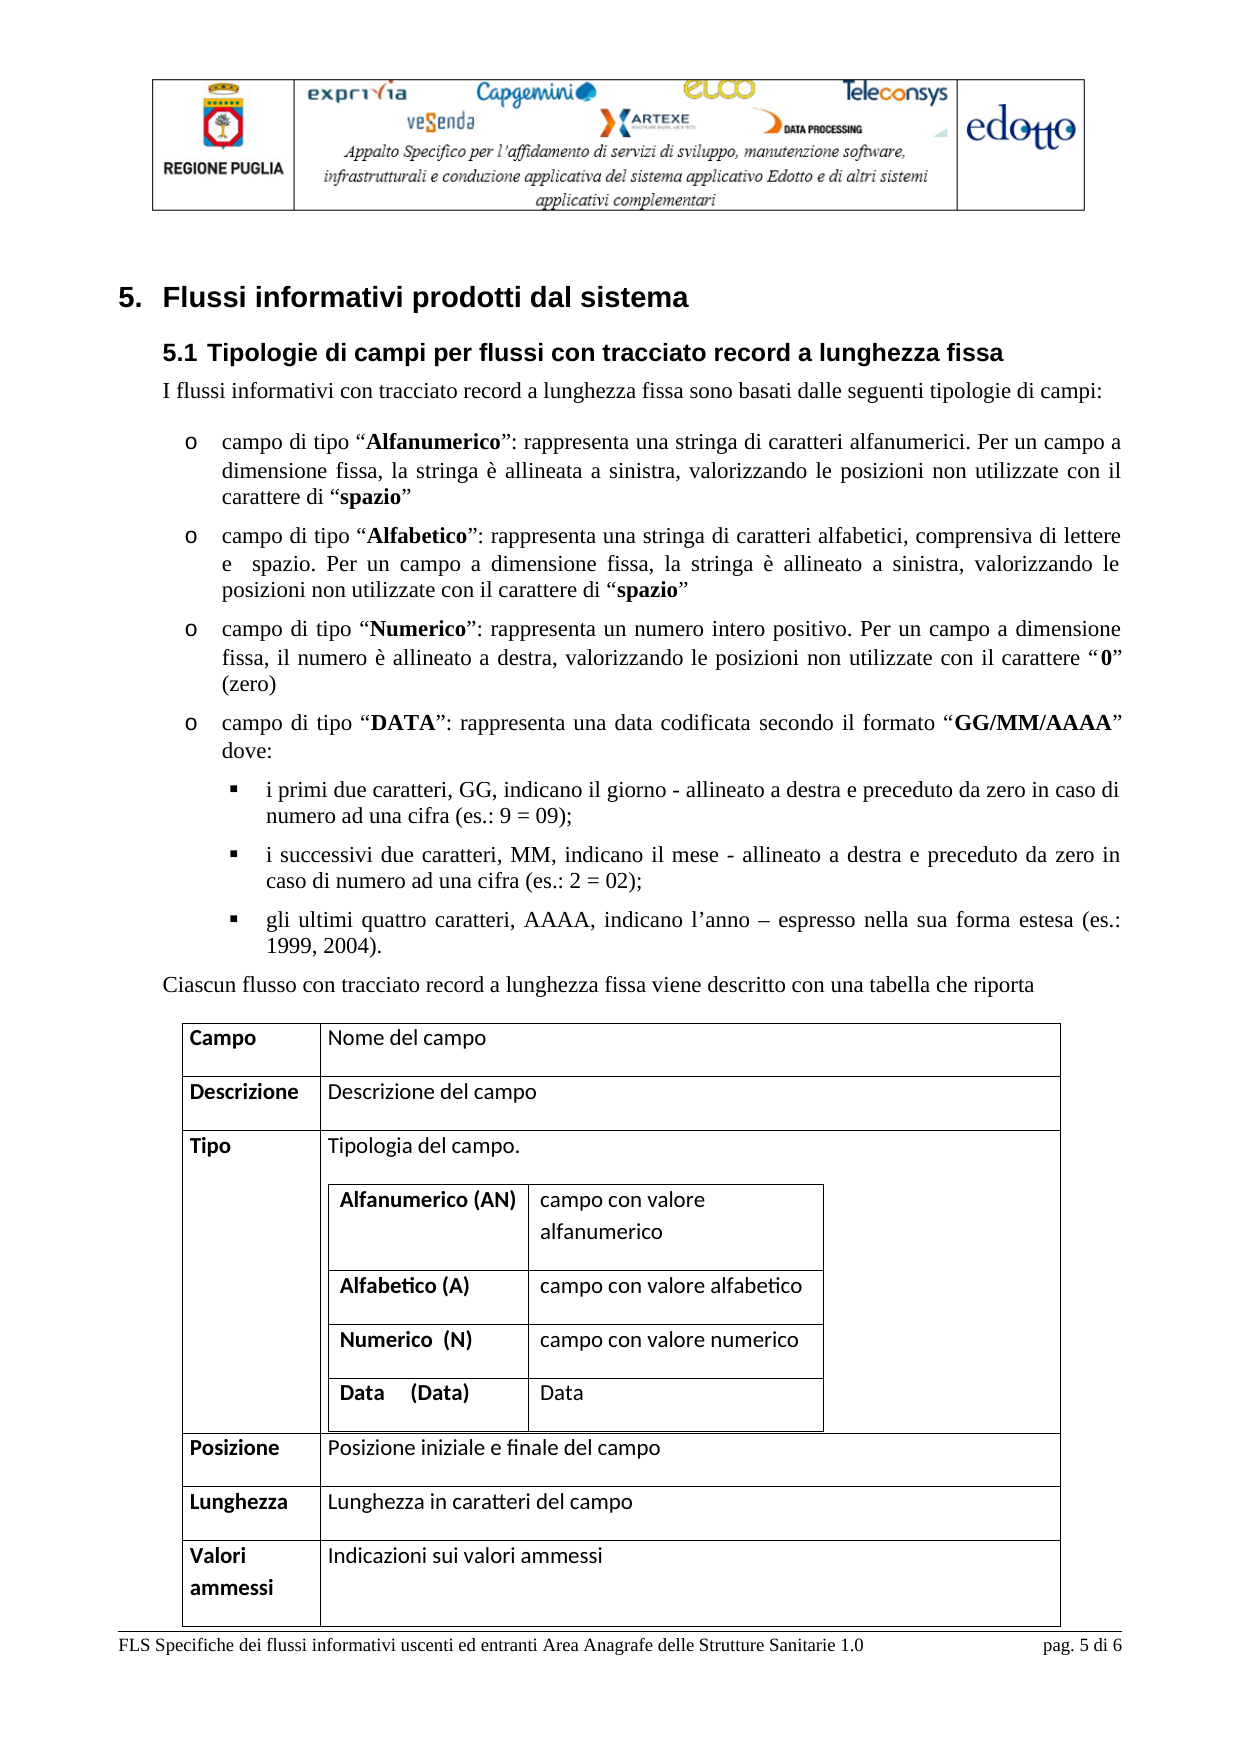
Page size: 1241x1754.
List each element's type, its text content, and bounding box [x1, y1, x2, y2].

text I flussi informativi con tracciato record a lunghezza fissa sono basati dalle seguenti tipologie di campi: [162, 377, 1122, 404]
table_cell Descrizione del campo [321, 1077, 1060, 1130]
list campo di tipo “Alfabetico”: rappresenta una stringa di caratteri alfabetici, comprensiva di lettere e spazio. Per un campo a dimensione fissa, la stringa è allineato a sinistra, valorizzando le posizioni non utilizzate con il carattere di “spazio” [184, 522, 1122, 603]
subtitle Tipologie di campi per flussi con tracciato record a lunghezza fissa [162, 338, 1122, 367]
subtitle Flussi informativi prodotti dal sistema [118, 279, 1063, 313]
table_cell Posizione iniziale e finale del campo [321, 1434, 1060, 1486]
table_header Nome del campo [321, 1024, 1060, 1076]
table_cell Posizione [183, 1434, 320, 1486]
picture [147, 73, 1093, 218]
list i successivi due caratteri, MM, indicano il mese - allineato a destra e preceduto da zero in caso di numero ad una cifra (es.: 2 = 02); [228, 841, 1122, 894]
list campo di tipo “DATA”: rappresenta una data codificata secondo il formato “GG/MM/AAAA” dove: [184, 709, 1122, 763]
list campo di tipo “Alfanumerico”: rappresenta una stringa di caratteri alfanumerici. Per un campo a dimensione fissa, la stringa è allineata a sinistra, valorizzando le posizioni non utilizzate con il carattere di “spazio” [184, 428, 1122, 509]
list campo di tipo “Numerico”: rappresenta un numero intero positivo. Per un campo a dimensione fissa, il numero è allineato a destra, valorizzando le posizioni non utilizzate con il carattere “ (zero) [184, 615, 1122, 696]
table_cell Lunghezza in caratteri del campo [321, 1487, 1060, 1540]
text Ciascun flusso con tracciato record a lunghezza fissa viene descritto con una tabella che riporta [162, 971, 1122, 998]
table_header Campo [183, 1024, 320, 1076]
list gli ultimi quattro caratteri, AAAA, indicano l’anno – espresso nella sua forma estesa (es.: 1999, 2004). [228, 906, 1122, 959]
table_cell Descrizione [183, 1077, 320, 1130]
list i primi due caratteri, GG, indicano il giorno - allineato a destra e preceduto da zero in caso di numero ad una cifra (es.: 9 = 09); [228, 776, 1122, 828]
table_cell Indicazioni sui valori ammessi [321, 1541, 1060, 1626]
table_cell Valori ammessi [183, 1541, 320, 1626]
table_cell Tipo [183, 1131, 320, 1432]
table_cell Lunghezza [183, 1487, 320, 1540]
table_cell Tipologia del campo. [321, 1131, 1060, 1432]
